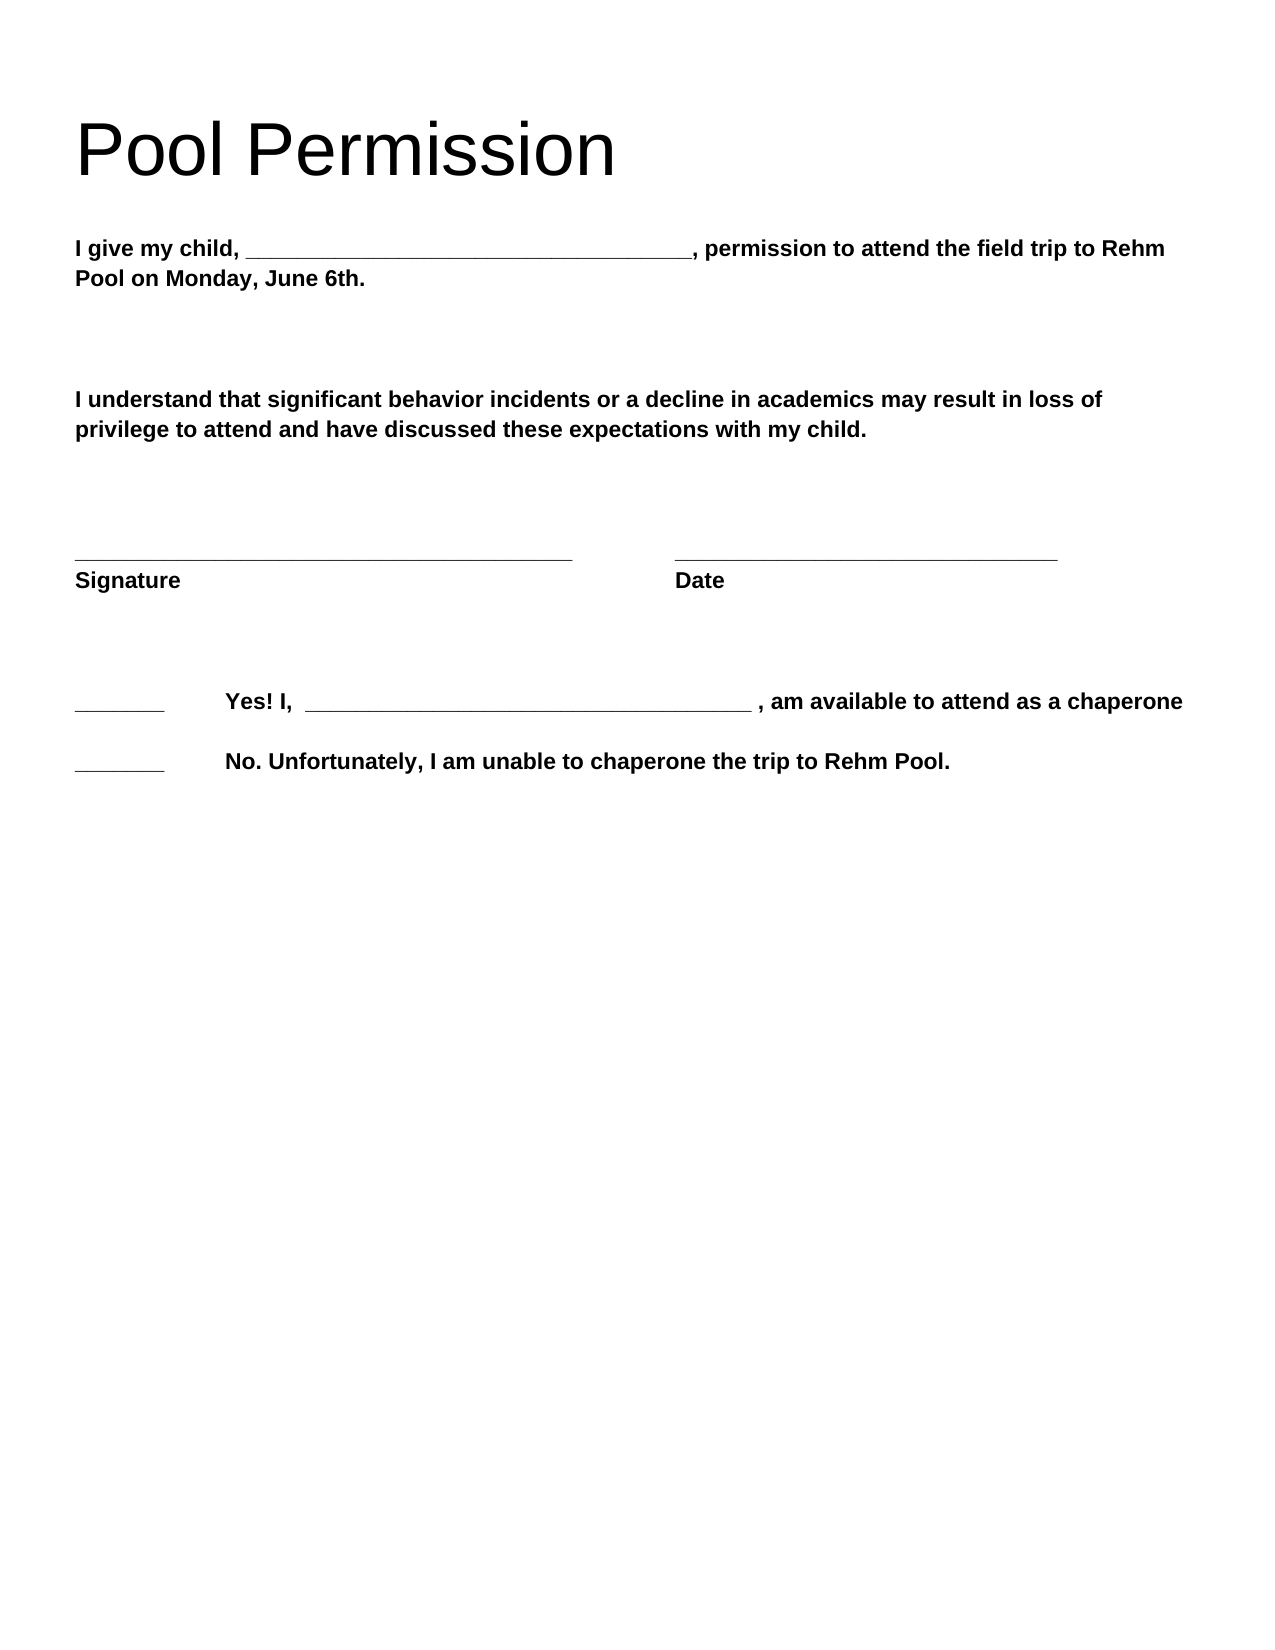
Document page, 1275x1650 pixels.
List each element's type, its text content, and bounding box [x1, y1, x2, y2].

text _______ Yes! I, ___________________________________ , am available to attend as a chaperone [75, 688, 1200, 714]
text _______ No. Unfortunately, I am unable to chaperone the trip to Rehm Pool. [75, 748, 1200, 774]
text I understand that significant behavior incidents or a decline in academics may result in loss of privilege to attend and have discussed these expectations with my child. [75, 386, 1200, 442]
text Signature Date [75, 567, 1200, 593]
text _______________________________________ ______________________________ [75, 537, 1200, 563]
text I give my child, ___________________________________, permission to attend the field trip to Rehm Pool on Monday, June 6th. [75, 234, 1200, 291]
text Pool Permission [75, 105, 1200, 191]
